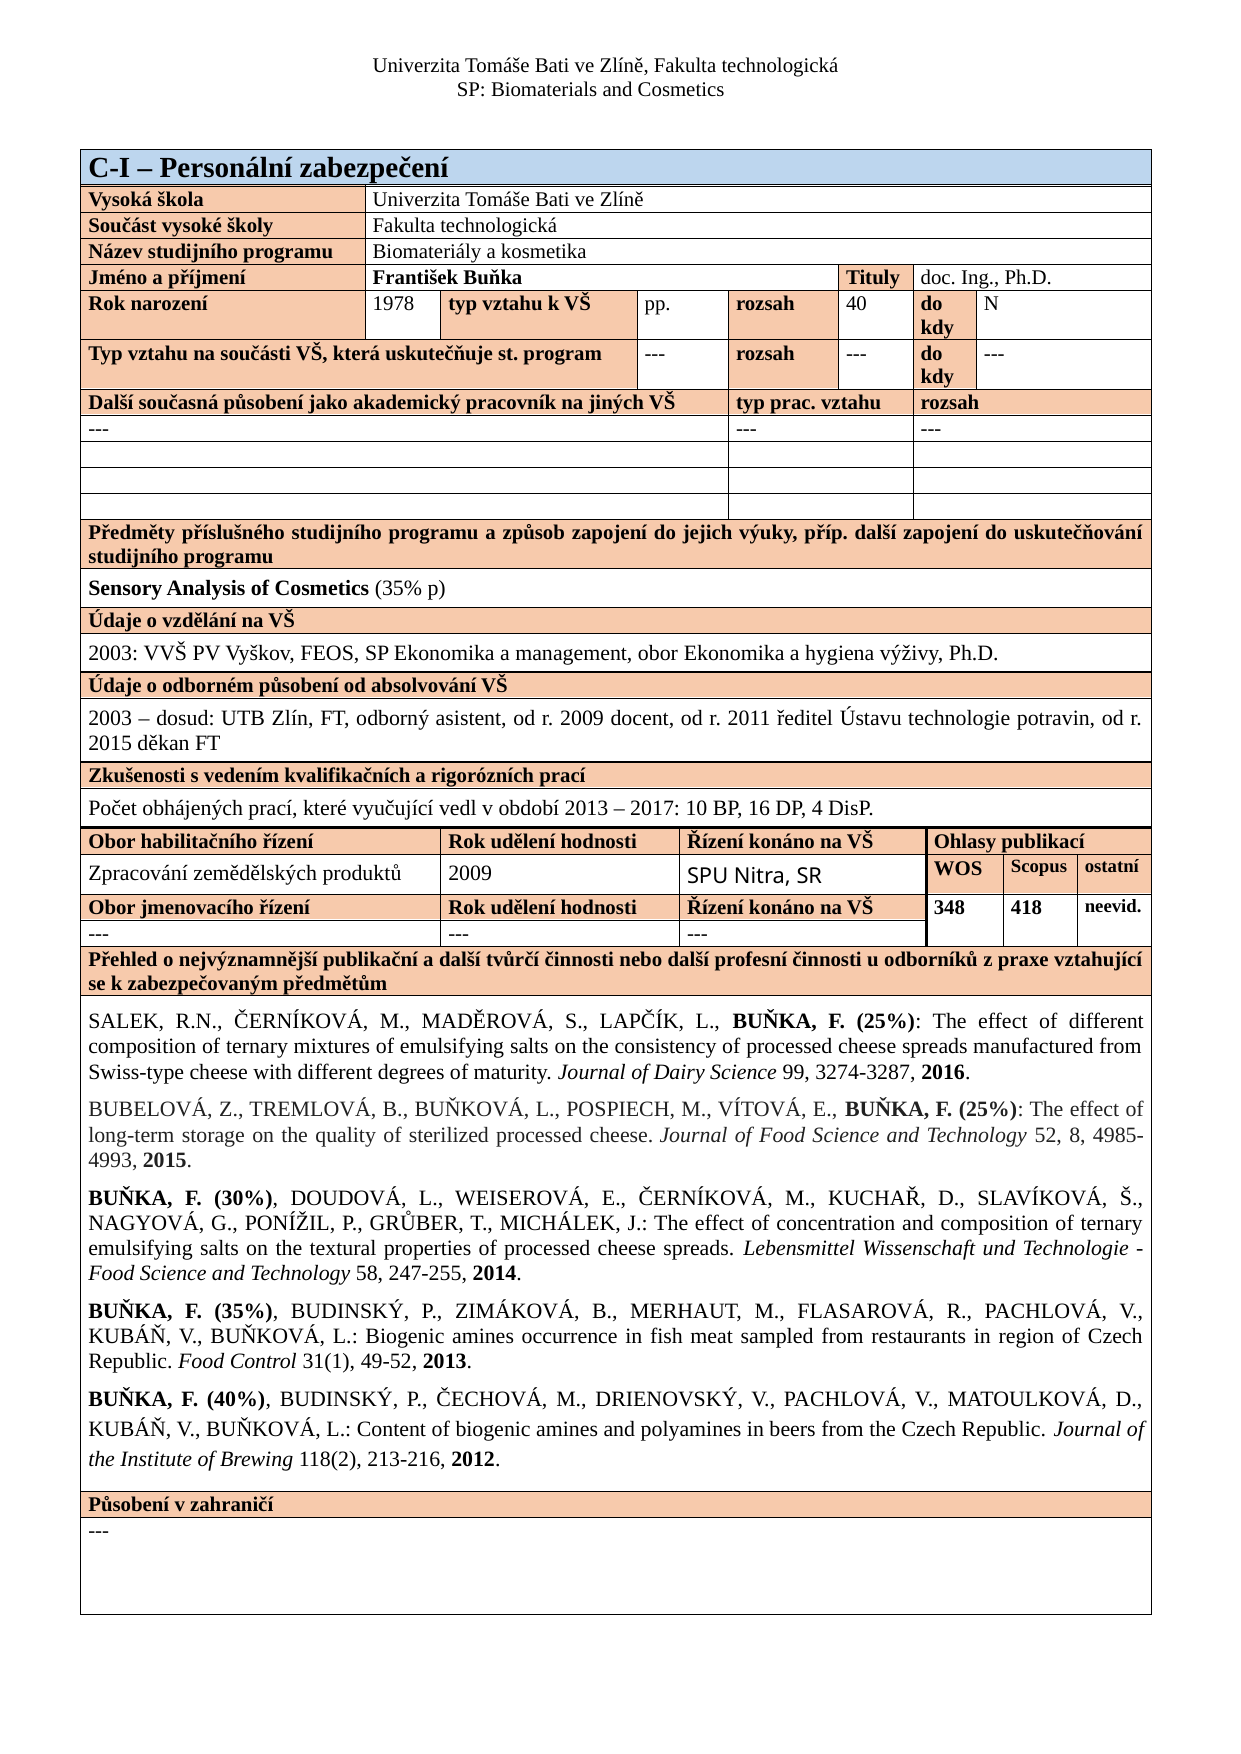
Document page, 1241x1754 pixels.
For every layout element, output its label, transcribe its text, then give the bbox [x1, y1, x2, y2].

table_cell Údaje o vzdělání na VŠ [81, 608, 1151, 633]
table_cell [729, 468, 913, 493]
table_cell --- [81, 416, 728, 441]
table_cell 2009 [441, 855, 679, 893]
table_cell [729, 494, 913, 519]
table_cell [914, 494, 1151, 519]
table_cell Typ vztahu na součásti VŠ, která uskutečňuje st. program [81, 340, 637, 388]
table_cell Další současná působení jako akademický pracovník na jiných VŠ [81, 390, 728, 414]
table_cell 348 [928, 895, 1003, 946]
table_cell --- [638, 340, 728, 388]
table_cell neevid. [1078, 895, 1151, 946]
table_cell Rok udělení hodnosti [441, 829, 679, 854]
table_cell WOS [928, 855, 1003, 893]
table_cell Sensory Analysis of Cosmetics (35% p) [81, 569, 1151, 607]
table_cell [81, 442, 728, 467]
table_cell František Buňka [366, 265, 838, 290]
table_cell Univerzita Tomáše Bati ve Zlíně [366, 187, 1151, 212]
table_cell typ prac. vztahu [729, 390, 913, 414]
table_cell rozsah [729, 291, 838, 339]
table_cell --- [977, 340, 1151, 388]
table_cell --- [729, 416, 913, 441]
table_cell --- [680, 921, 925, 946]
table_cell 40 [839, 291, 913, 339]
table_cell 418 [1004, 895, 1077, 946]
table_cell Ohlasy publikací [928, 829, 1151, 854]
table_cell Rok narození [81, 291, 365, 339]
table_cell Zpracování zemědělských produktů [81, 855, 440, 893]
table_cell Předměty příslušného studijního programu a způsob zapojení do jejich výuky, příp. další zapojení do uskutečňování studijního programu [81, 520, 1151, 568]
table_cell do kdy [914, 340, 976, 388]
table_cell Přehled o nejvýznamnější publikační a další tvůrčí činnosti nebo další profesní činnosti u odborníků z praxe vztahující se k zabezpečovaným předmětům [81, 947, 1151, 995]
table_cell [914, 442, 1151, 467]
table_cell Údaje o odborném působení od absolvování VŠ [81, 673, 1151, 697]
table_cell do kdy [914, 291, 976, 339]
table_cell [914, 468, 1151, 493]
table_cell C-I – Personální zabezpečení [81, 150, 1151, 184]
table_cell pp. [638, 291, 728, 339]
table_cell Fakulta technologická [366, 213, 1151, 238]
table_cell ostatní [1078, 855, 1151, 893]
table_cell Řízení konáno na VŠ [680, 895, 925, 919]
table_cell Jméno a příjmení [81, 265, 365, 290]
table_cell Rok udělení hodnosti [441, 895, 679, 919]
table_cell [81, 468, 728, 493]
table_cell 2003: VVŠ PV Vyškov, FEOS, SP Ekonomika a management, obor Ekonomika a hygiena výživy, Ph.D. [81, 634, 1151, 671]
table_cell --- [914, 416, 1151, 441]
table_cell --- [441, 921, 679, 946]
table_cell rozsah [729, 340, 838, 388]
table_cell Vysoká škola [81, 187, 365, 212]
table_cell --- [81, 1518, 1151, 1614]
table_cell Biomateriály a kosmetika [366, 239, 1151, 264]
table_cell Počet obhájených prací, které vyučující vedl v období 2013 – 2017: 10 BP, 16 DP, 4 DisP. [81, 789, 1151, 826]
table_cell Scopus [1004, 855, 1077, 893]
table_cell Součást vysoké školy [81, 213, 365, 238]
table_cell Název studijního programu [81, 239, 365, 264]
table_cell SALEK, R.N., ČERNÍKOVÁ, M., MADĚROVÁ, S., LAPČÍK, L., BUŇKA, F. (25%): The effect of different composition of ternary mixtures of emulsifying salts on the consistency of processed cheese spreads manufactured from Swiss-type cheese with different degrees of maturity. Journal of Dairy Science 99, 3274-3287, 2016. BUBELOVÁ, Z., TREMLOVÁ, B., BUŇKOVÁ, L., POSPIECH, M., VÍTOVÁ, E., BUŇKA, F. (25%): The effect of long-term storage on the quality of sterilized processed cheese. Journal of Food Science and Technology 52, 8, 4985-4993, 2015. BUŇKA, F. (30%), DOUDOVÁ, L., WEISEROVÁ, E., ČERNÍKOVÁ, M., KUCHAŘ, D., SLAVÍKOVÁ, Š., NAGYOVÁ, G., PONÍŽIL, P., GRŮBER, T., MICHÁLEK, J.: The effect of concentration and composition of ternary emulsifying salts on the textural properties of processed cheese spreads. Lebensmittel Wissenschaft und Technologie - Food Science and Technology 58, 247-255, 2014. BUŇKA, F. (35%), BUDINSKÝ, P., ZIMÁKOVÁ, B., MERHAUT, M., FLASAROVÁ, R., PACHLOVÁ, V., KUBÁŇ, V., BUŇKOVÁ, L.: Biogenic amines occurrence in fish meat sampled from restaurants in region of Czech Republic. Food Control 31(1), 49-52, 2013. BUŇKA, F. (40%), BUDINSKÝ, P., ČECHOVÁ, M., DRIENOVSKÝ, V., PACHLOVÁ, V., MATOULKOVÁ, D., KUBÁŇ, V., BUŇKOVÁ, L.: Content of biogenic amines and polyamines in beers from the Czech Republic. Journal of the Institute of Brewing 118(2), 213-216, 2012. [81, 996, 1151, 1491]
table_cell rozsah [914, 390, 1151, 414]
table_cell --- [839, 340, 913, 388]
table_cell Zkušenosti s vedením kvalifikačních a rigorózních prací [81, 763, 1151, 787]
table_cell Řízení konáno na VŠ [680, 829, 925, 854]
table_cell --- [81, 921, 440, 946]
table_cell doc. Ing., Ph.D. [914, 265, 1151, 290]
table_cell N [977, 291, 1151, 339]
table_cell SPU Nitra, SR [680, 855, 925, 893]
table_cell Obor jmenovacího řízení [81, 895, 440, 919]
table_cell typ vztahu k VŠ [441, 291, 637, 339]
table_cell Obor habilitačního řízení [81, 829, 440, 854]
table_cell 1978 [366, 291, 440, 339]
table_cell Působení v zahraničí [81, 1492, 1151, 1517]
table_cell 2003 – dosud: UTB Zlín, FT, odborný asistent, od r. 2009 docent, od r. 2011 ředitel Ústavu technologie potravin, od r. 2015 děkan FT [81, 699, 1151, 761]
table_cell Tituly [839, 265, 913, 290]
table_cell [729, 442, 913, 467]
table_cell [81, 494, 728, 519]
